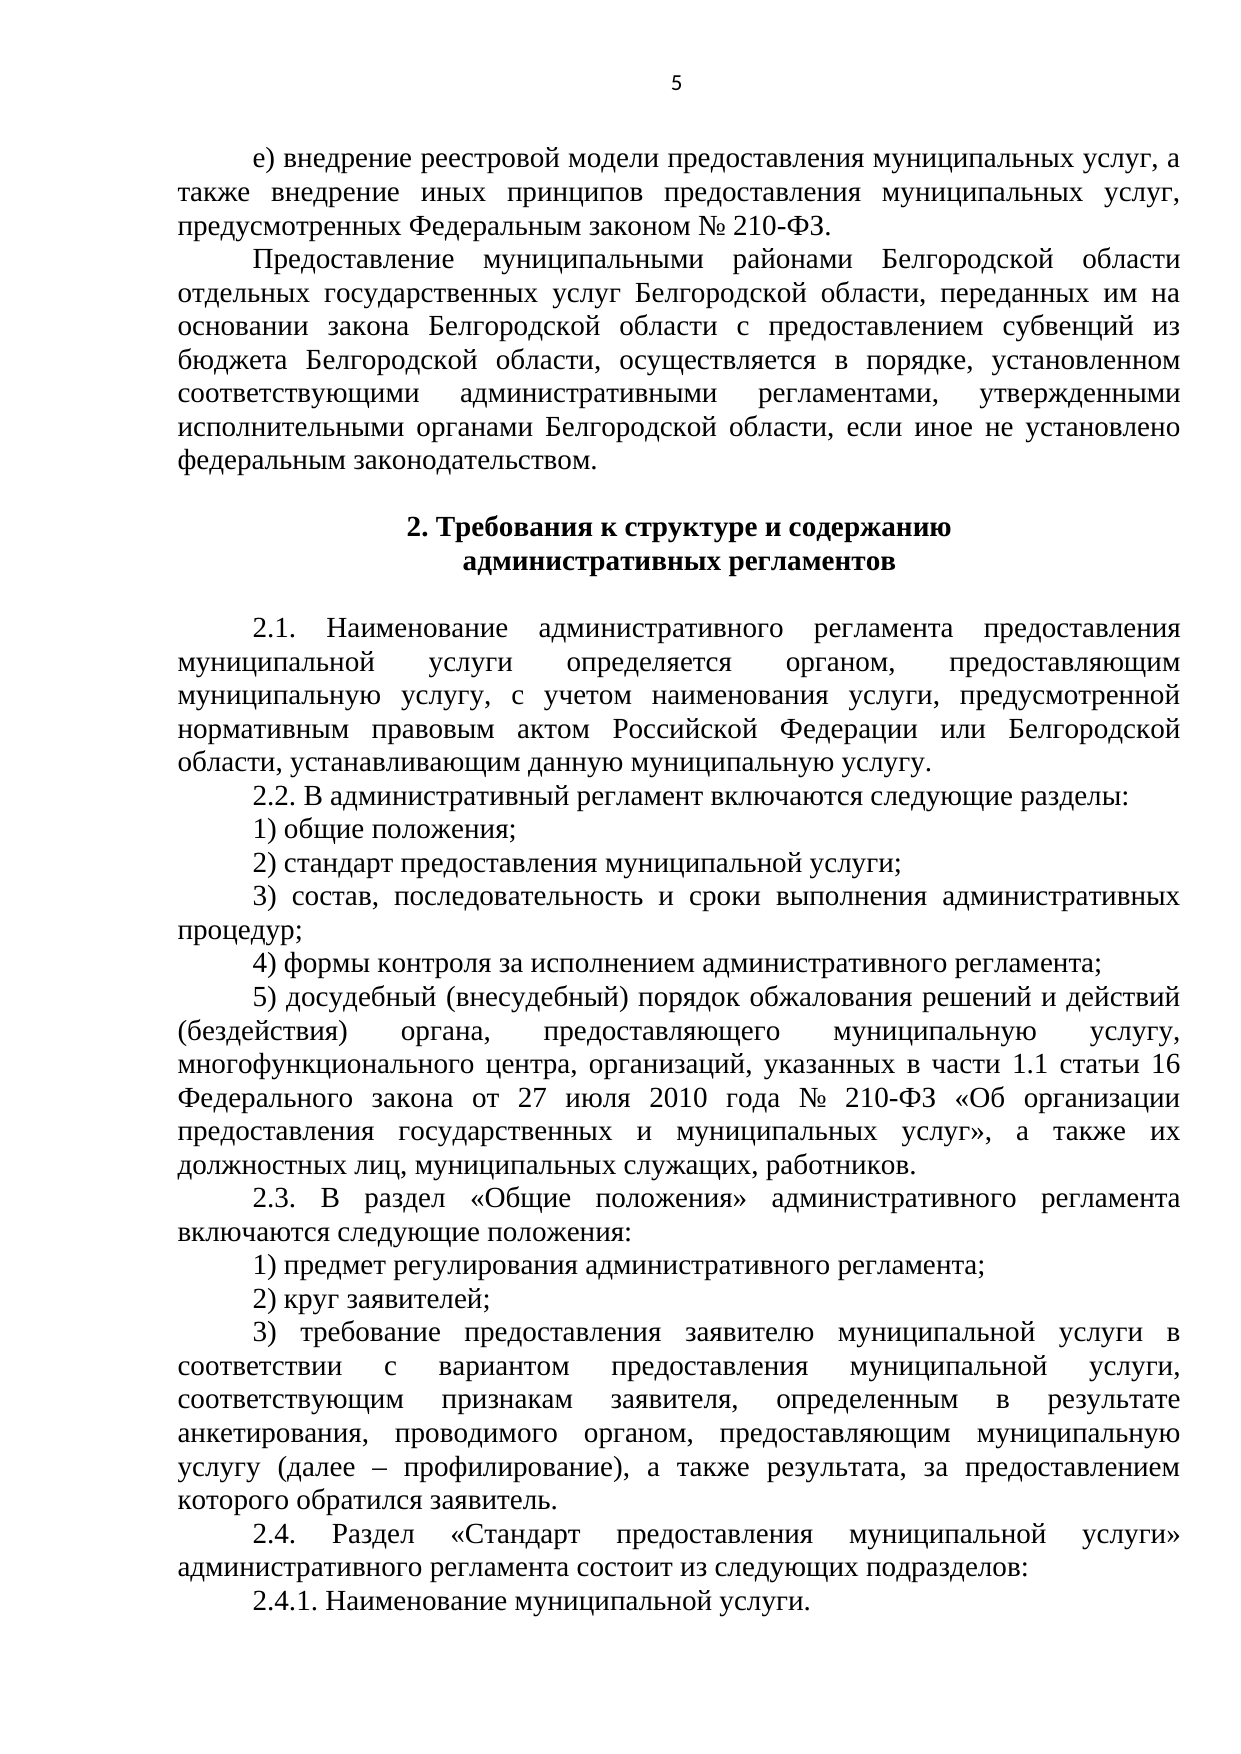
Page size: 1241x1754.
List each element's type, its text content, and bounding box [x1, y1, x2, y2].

text е) внедрение реестровой модели предоставления муниципальных услуг, а также внедрение иных принципов предоставления муниципальных услуг, предусмотренных Федеральным законом № 210-ФЗ. [177, 141, 1181, 241]
text 3) требование предоставления заявителю муниципальной услуги в соответствии с вариантом предоставления муниципальной услуги, соответствующим признакам заявителя, определенным в результате анкетирования, проводимого органом, предоставляющим муниципальную услугу (далее – профилирование), а также результата, за предоставлением которого обратился заявитель. [177, 1314, 1181, 1516]
text Предоставление муниципальными районами Белгородской области отдельных государственных услуг Белгородской области, переданных им на основании закона Белгородской области с предоставлением субвенций из бюджета Белгородской области, осуществляется в порядке, установленном соответствующими административными регламентами, утвержденными исполнительными органами Белгородской области, если иное не установлено федеральным законодательством. [177, 241, 1181, 476]
text 2.1. Наименование административного регламента предоставления муниципальной услуги определяется органом, предоставляющим муниципальную услугу, с учетом наименования услуги, предусмотренной нормативным правовым актом Российской Федерации или Белгородской области, устанавливающим данную муниципальную услугу. [177, 610, 1181, 778]
text 1) общие положения; [177, 811, 1181, 845]
text 4) формы контроля за исполнением административного регламента; [177, 946, 1181, 979]
text 2) круг заявителей; [177, 1281, 1181, 1314]
text 2. Требования к структуре и содержанию [177, 509, 1181, 543]
text 2.4. Раздел «Стандарт предоставления муниципальной услуги» административного регламента состоит из следующих подразделов: [177, 1516, 1181, 1583]
text 2) стандарт предоставления муниципальной услуги; [177, 845, 1181, 878]
text 3) состав, последовательность и сроки выполнения административных процедур; [177, 878, 1181, 946]
text 1) предмет регулирования административного регламента; [177, 1247, 1181, 1281]
text 2.3. В раздел «Общие положения» административного регламента включаются следующие положения: [177, 1180, 1181, 1247]
text 2.2. В административный регламент включаются следующие разделы: [177, 778, 1181, 811]
text 5) досудебный (внесудебный) порядок обжалования решений и действий (бездействия) органа, предоставляющего муниципальную услугу, многофункционального центра, организаций, указанных в части 1.1 статьи 16 Федерального закона от 27 июля 2010 года № 210-ФЗ «Об организации предоставления государственных и муниципальных услуг», а также их должностных лиц, муниципальных служащих, работников. [177, 979, 1181, 1180]
text 2.4.1. Наименование муниципальной услуги. [177, 1583, 1181, 1616]
text административных регламентов [177, 543, 1181, 577]
